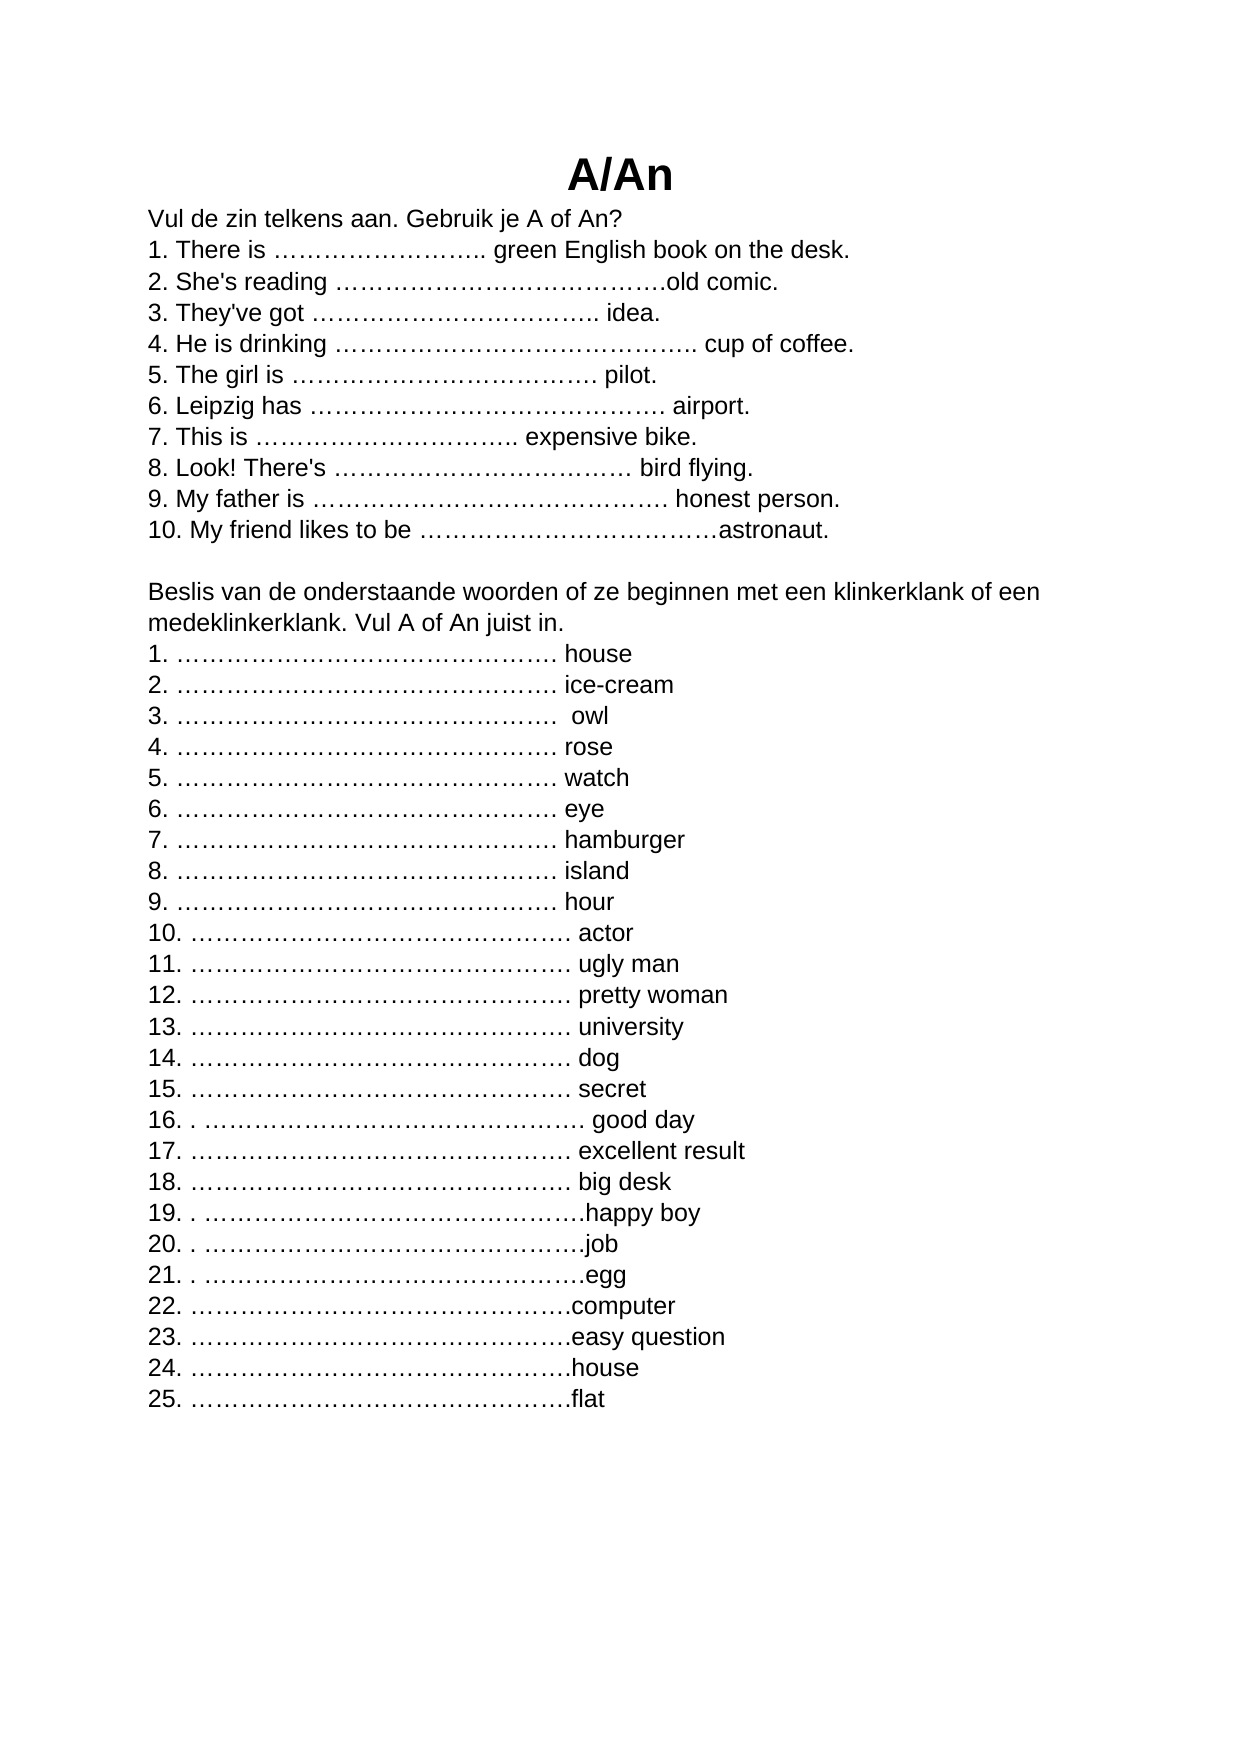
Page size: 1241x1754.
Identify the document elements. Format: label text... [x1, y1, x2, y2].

text 18. ………………………………………. big desk [148, 1167, 1093, 1196]
text 25. ……………………………………….flat [148, 1384, 1093, 1413]
text 13. ………………………………………. university [148, 1012, 1093, 1040]
text 9. My father is ……………………………………. honest person. [148, 484, 1093, 513]
text 19. . ……………………………………….happy boy [148, 1198, 1093, 1227]
text 12. ………………………………………. pretty woman [148, 981, 1093, 1009]
text 1. There is …………………….. green English book on the desk. [148, 236, 1093, 264]
text 17. ………………………………………. excellent result [148, 1136, 1093, 1164]
text 4. He is drinking …………………………………….. cup of coffee. [148, 329, 1093, 357]
text 3. ………………………………………. owl [148, 701, 1093, 730]
text 7. ………………………………………. hamburger [148, 825, 1093, 854]
text 6. Leipzig has ……………………………………. airport. [148, 391, 1093, 419]
text 14. ………………………………………. dog [148, 1043, 1093, 1071]
text 16. . ………………………………………. good day [148, 1105, 1093, 1133]
text 11. ………………………………………. ugly man [148, 949, 1093, 978]
text 5. ………………………………………. watch [148, 763, 1093, 792]
text 5. The girl is ………………………………. pilot. [148, 360, 1093, 388]
text 10. My friend likes to be ………………………………astronaut. [148, 515, 1093, 544]
text 6. ………………………………………. eye [148, 794, 1093, 823]
text 10. ………………………………………. actor [148, 918, 1093, 947]
text Vul de zin telkens aan. Gebruik je A of An? [148, 204, 1093, 233]
text 9. ………………………………………. hour [148, 887, 1093, 916]
text 2. She's reading ………………………………….old comic. [148, 267, 1093, 295]
text 2. ………………………………………. ice-cream [148, 670, 1093, 699]
text 21. . ……………………………………….egg [148, 1260, 1093, 1289]
text 8. Look! There's ……………………………… bird flying. [148, 453, 1093, 482]
text 22. ……………………………………….computer [148, 1291, 1093, 1320]
text 24. ……………………………………….house [148, 1353, 1093, 1382]
text 23. ……………………………………….easy question [148, 1322, 1093, 1351]
text Beslis van de onderstaande woorden of ze beginnen met een klinkerklank of een medeklinkerklank. Vul A of An juist in. [148, 577, 1093, 637]
text 15. ………………………………………. secret [148, 1074, 1093, 1102]
text A/An [148, 148, 1093, 200]
text 8. ………………………………………. island [148, 856, 1093, 885]
text 1. ………………………………………. house [148, 639, 1093, 668]
text 3. They've got …………………………….. idea. [148, 298, 1093, 326]
text 7. This is ………………………….. expensive bike. [148, 422, 1093, 451]
text 20. . ……………………………………….job [148, 1229, 1093, 1258]
text 4. ………………………………………. rose [148, 732, 1093, 761]
